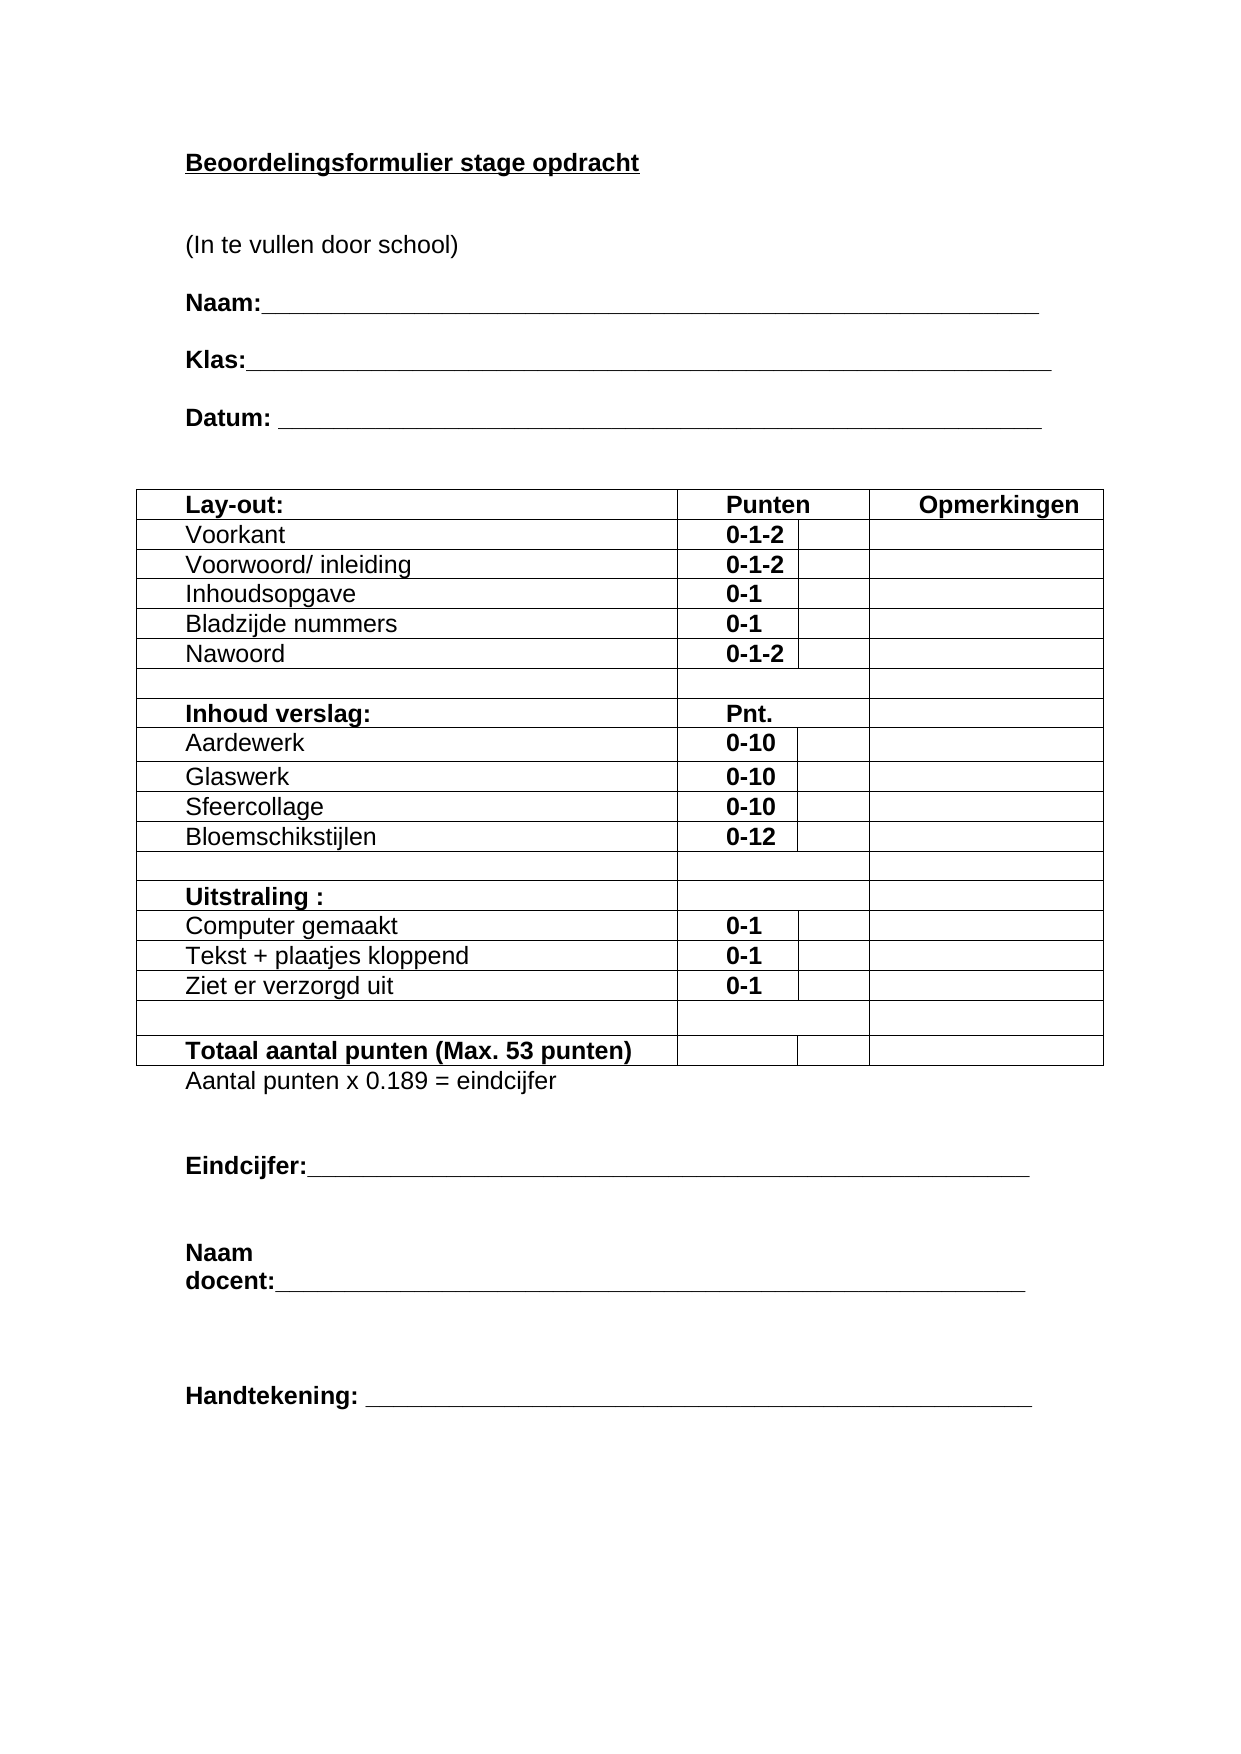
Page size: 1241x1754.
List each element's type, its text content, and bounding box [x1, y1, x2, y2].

table_cell [799, 639, 869, 668]
table_cell [870, 550, 1103, 578]
table_cell Bloemschikstijlen [137, 822, 677, 851]
table_cell [870, 822, 1103, 851]
table_cell [678, 1036, 797, 1065]
table_cell [870, 639, 1103, 668]
table_cell [870, 852, 1103, 880]
table_cell Voorkant [137, 520, 677, 548]
table_cell [798, 792, 869, 821]
table_cell [678, 669, 869, 697]
text Handtekening: ________________________________________________ [185, 1381, 1093, 1410]
text Naam docent:______________________________________________________ [185, 1238, 1093, 1295]
table_cell 0-12 [678, 822, 797, 851]
text Klas:__________________________________________________________ [185, 345, 1093, 374]
table_cell Inhoud verslag: [137, 699, 677, 727]
table_cell [870, 971, 1103, 999]
table_header Punten [678, 490, 869, 519]
table_cell [870, 609, 1103, 638]
table_cell [678, 852, 869, 880]
table_cell [799, 941, 869, 970]
table_cell Pnt. [678, 699, 869, 727]
table_cell [870, 762, 1103, 791]
table_cell Voorwoord/ inleiding [137, 550, 677, 578]
table_cell [798, 728, 869, 761]
table_cell 0-1 [678, 579, 798, 608]
table_cell [678, 1001, 869, 1035]
table_cell [798, 822, 869, 851]
table_cell [870, 699, 1103, 727]
table_cell Aardewerk [137, 728, 677, 761]
table_cell 0-1 [678, 911, 798, 940]
table_cell 0-1-2 [678, 550, 798, 578]
table_cell [799, 971, 869, 999]
table_cell [798, 1036, 869, 1065]
table_cell [870, 1036, 1103, 1065]
table_cell 0-1-2 [678, 520, 798, 548]
table_cell Sfeercollage [137, 792, 677, 821]
table_cell 0-1 [678, 609, 798, 638]
table_cell 0-10 [678, 728, 797, 761]
table_cell [870, 941, 1103, 970]
table_header Opmerkingen [870, 490, 1103, 519]
table_cell [137, 852, 677, 880]
table_cell Totaal aantal punten (Max. 53 punten) [137, 1036, 677, 1065]
table_cell [870, 669, 1103, 697]
text Aantal punten x 0.189 = eindcijfer [185, 1066, 1093, 1094]
text Datum: _______________________________________________________ [185, 403, 1093, 431]
table_cell [137, 1001, 677, 1035]
table_cell 0-10 [678, 762, 797, 791]
table_cell [870, 1001, 1103, 1035]
table_cell Glaswerk [137, 762, 677, 791]
table_cell Nawoord [137, 639, 677, 668]
table_cell [799, 520, 869, 548]
table_cell 0-10 [678, 792, 797, 821]
text Naam:________________________________________________________ [185, 288, 1093, 316]
text Eindcijfer:____________________________________________________ [185, 1151, 1093, 1180]
table_cell Ziet er verzorgd uit [137, 971, 677, 999]
table_cell [870, 728, 1103, 761]
table_cell Computer gemaakt [137, 911, 677, 940]
table_cell [137, 669, 677, 697]
table_cell [799, 609, 869, 638]
table_cell [870, 520, 1103, 548]
table_cell [799, 550, 869, 578]
table_cell Tekst + plaatjes kloppend [137, 941, 677, 970]
table_cell [799, 579, 869, 608]
table_cell 0-1 [678, 941, 798, 970]
table_cell [678, 881, 869, 910]
table_cell 0-1 [678, 971, 798, 999]
table_cell [798, 762, 869, 791]
table_cell Inhoudsopgave [137, 579, 677, 608]
text Beoordelingsformulier stage opdracht [185, 148, 1093, 176]
table_cell [799, 911, 869, 940]
table_cell [870, 579, 1103, 608]
table_cell 0-1-2 [678, 639, 798, 668]
table_header Lay-out: [137, 490, 677, 519]
table_cell [870, 792, 1103, 821]
table_cell [870, 881, 1103, 910]
text (In te vullen door school) [185, 230, 1093, 259]
table_cell Bladzijde nummers [137, 609, 677, 638]
table_cell Uitstraling : [137, 881, 677, 910]
table_cell [870, 911, 1103, 940]
